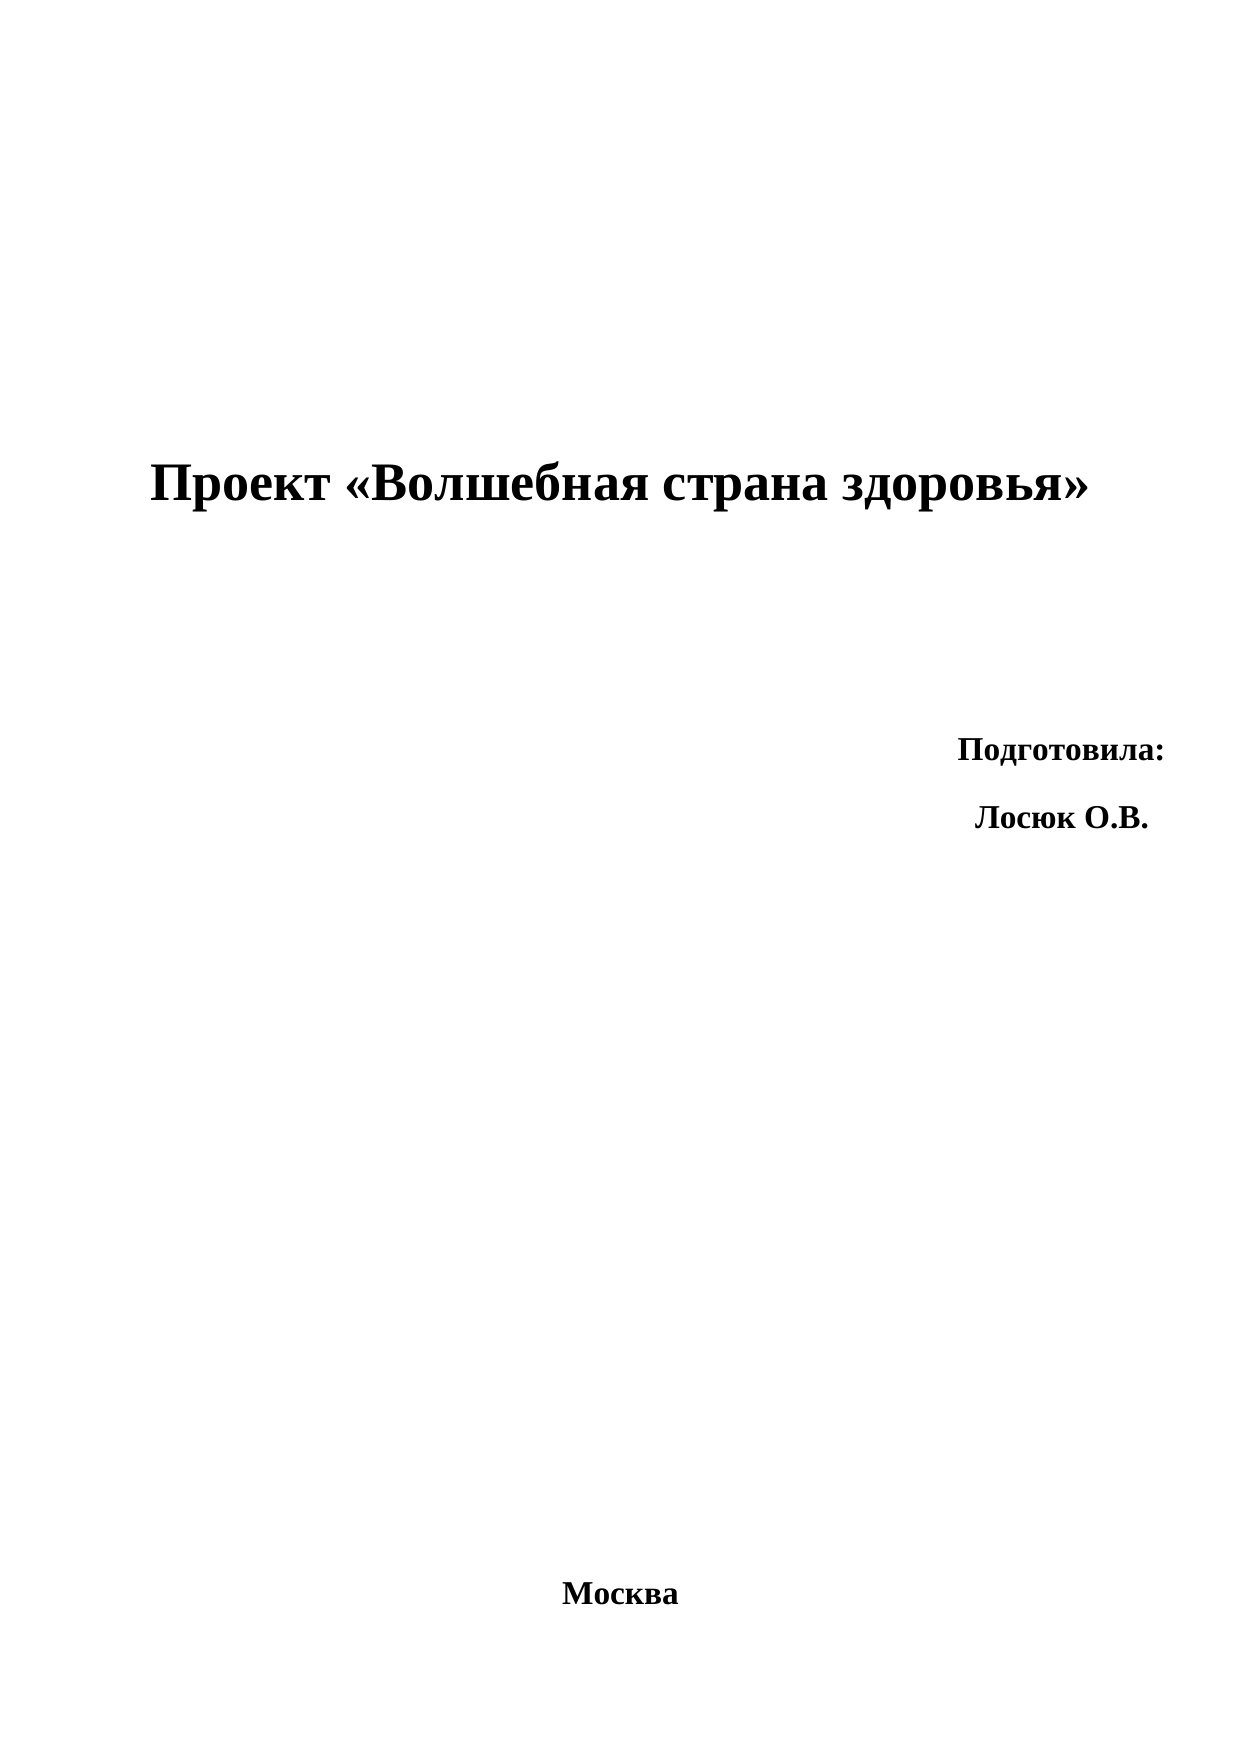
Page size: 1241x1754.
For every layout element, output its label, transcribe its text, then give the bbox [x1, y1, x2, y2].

text Подготовила: [75, 729, 1165, 768]
text Москва [75, 1573, 1165, 1612]
text Проект «Волшебная страна здоровья» [75, 450, 1165, 512]
text Лосюк О.В. [75, 797, 1165, 835]
